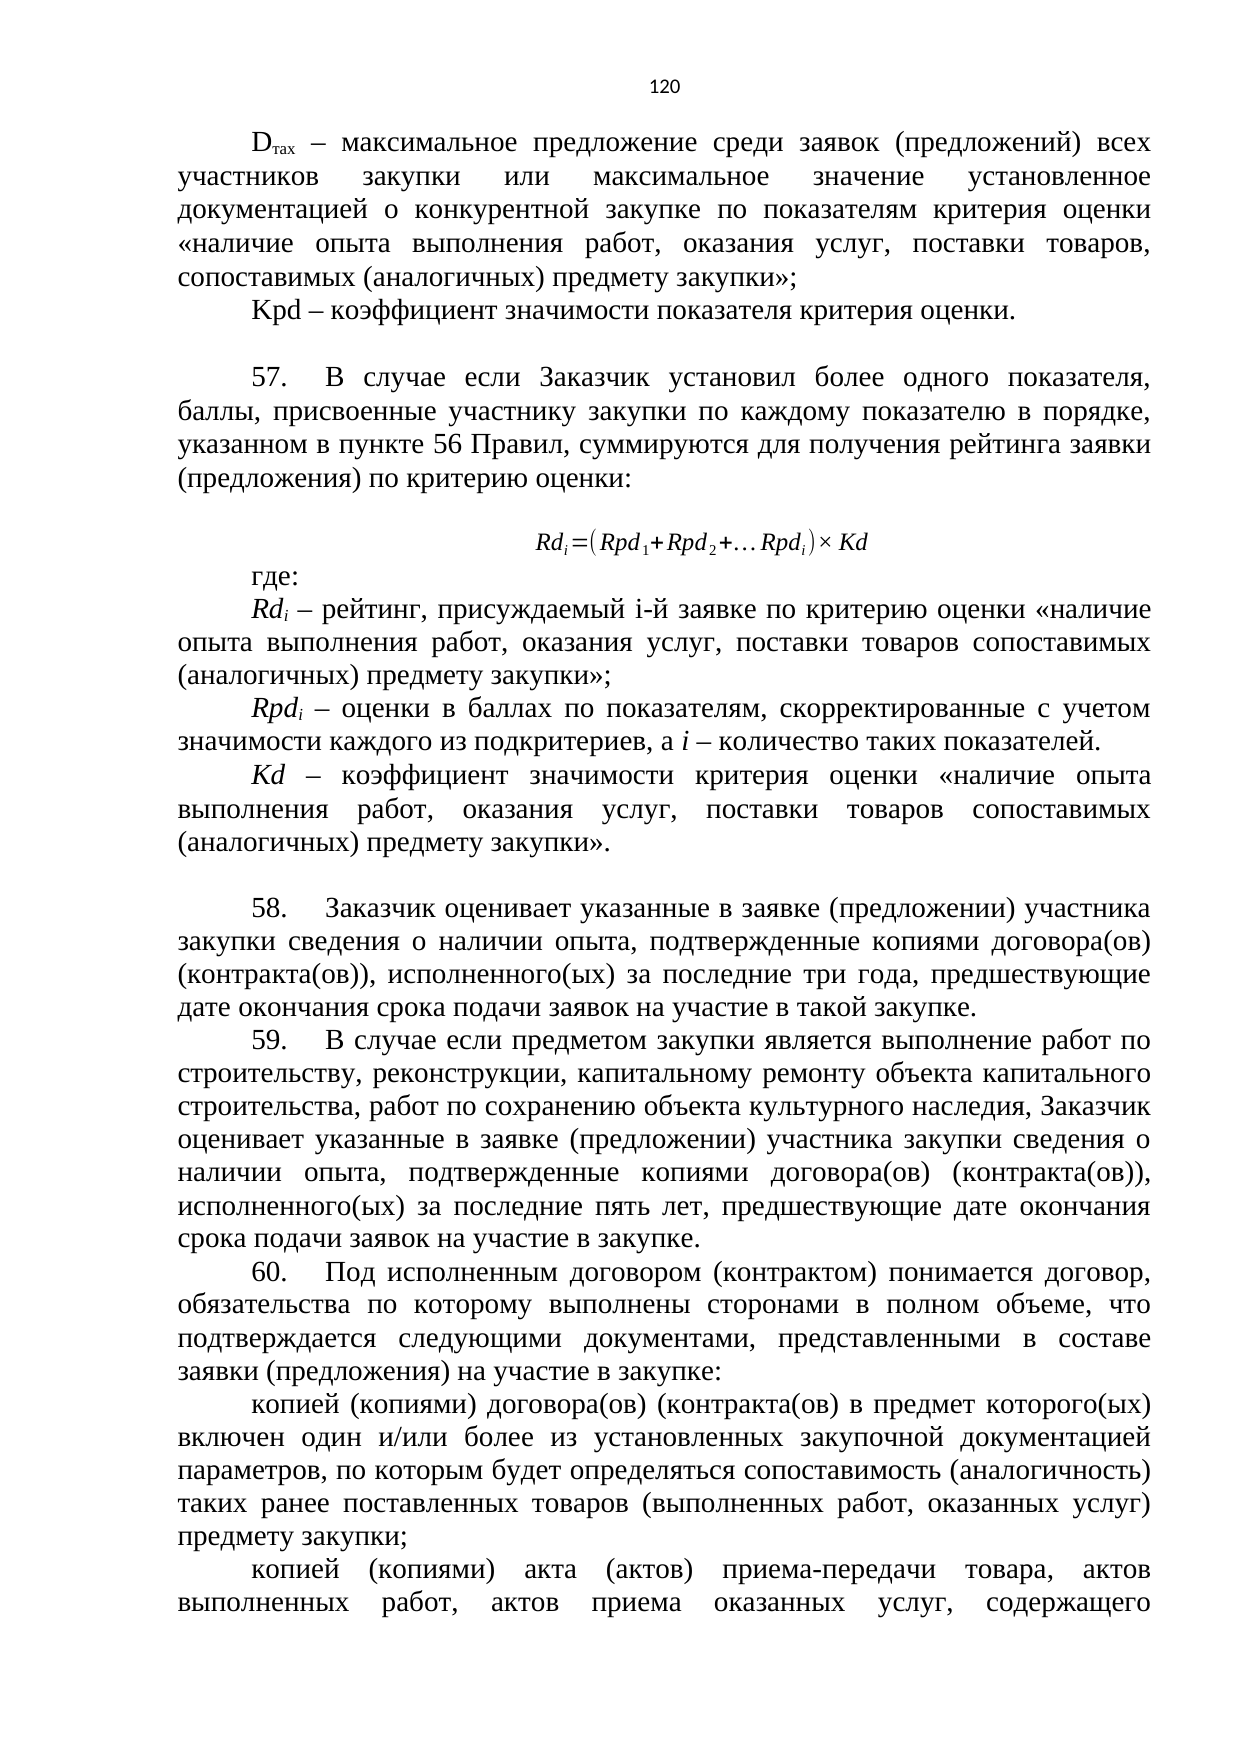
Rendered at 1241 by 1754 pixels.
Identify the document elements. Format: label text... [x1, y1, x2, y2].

text где: [177, 559, 1152, 592]
text Rdi – рейтинг, присуждаемый i-й заявке по критерию оценки «наличие опыта выполнения работ, оказания услуг, поставки товаров сопоставимых (аналогичных) предмету закупки»; [177, 592, 1152, 691]
text Kd – коэффициент значимости критерия оценки «наличие опыта выполнения работ, оказания услуг, поставки товаров сопоставимых (аналогичных) предмету закупки». [177, 757, 1152, 858]
list Заказчик оценивает указанные в заявке (предложении) участника закупки сведения о наличии опыта, подтвержденные копиями договора(ов) (контракта(ов)), исполненного(ых) за последние три года, предшествующие дате окончания срока подачи заявок на участие в такой закупке. [177, 891, 1152, 1023]
list Под исполненным договором (контрактом) понимается договор, обязательства по которому выполнены сторонами в полном объеме, что подтверждается следующими документами, представленными в составе заявки (предложения) на участие в закупке: [177, 1254, 1152, 1387]
text Kpd – коэффициент значимости показателя критерия оценки. [177, 292, 1149, 326]
text копией (копиями) договора(ов) (контракта(ов) в предмет которого(ых) включен один и/или более из установленных закупочной документацией параметров, по которым будет определяться сопоставимость (аналогичность) таких ранее поставленных товаров (выполненных работ, оказанных услуг) предмету закупки; [177, 1387, 1152, 1552]
text Dтах – максимальное предложение среди заявок (предложений) всех участников закупки или максимальное значение установленное документацией о конкурентной закупке по показателям критерия оценки «наличие опыта выполнения работ, оказания услуг, поставки товаров, сопоставимых (аналогичных) предмету закупки»; [177, 124, 1152, 292]
list В случае если Заказчик установил более одного показателя, баллы, присвоенные участнику закупки по каждому показателю в порядке, указанном в пункте 56 Правил, суммируются для получения рейтинга заявки (предложения) по критерию оценки: [177, 359, 1152, 493]
text Rpdi – оценки в баллах по показателям, скорректированные с учетом значимости каждого из подкритериев, а i – количество таких показателей. [177, 691, 1152, 757]
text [177, 1552, 1152, 1618]
list В случае если предметом закупки является выполнение работ по строительству, реконструкции, капитальному ремонту объекта капитального строительства, работ по сохранению объекта культурного наследия, Заказчик оценивает указанные в заявке (предложении) участника закупки сведения о наличии опыта, подтвержденные копиями договора(ов) (контракта(ов)), исполненного(ых) за последние пять лет, предшествующие дате окончания срока подачи заявок на участие в закупке. [177, 1023, 1152, 1254]
